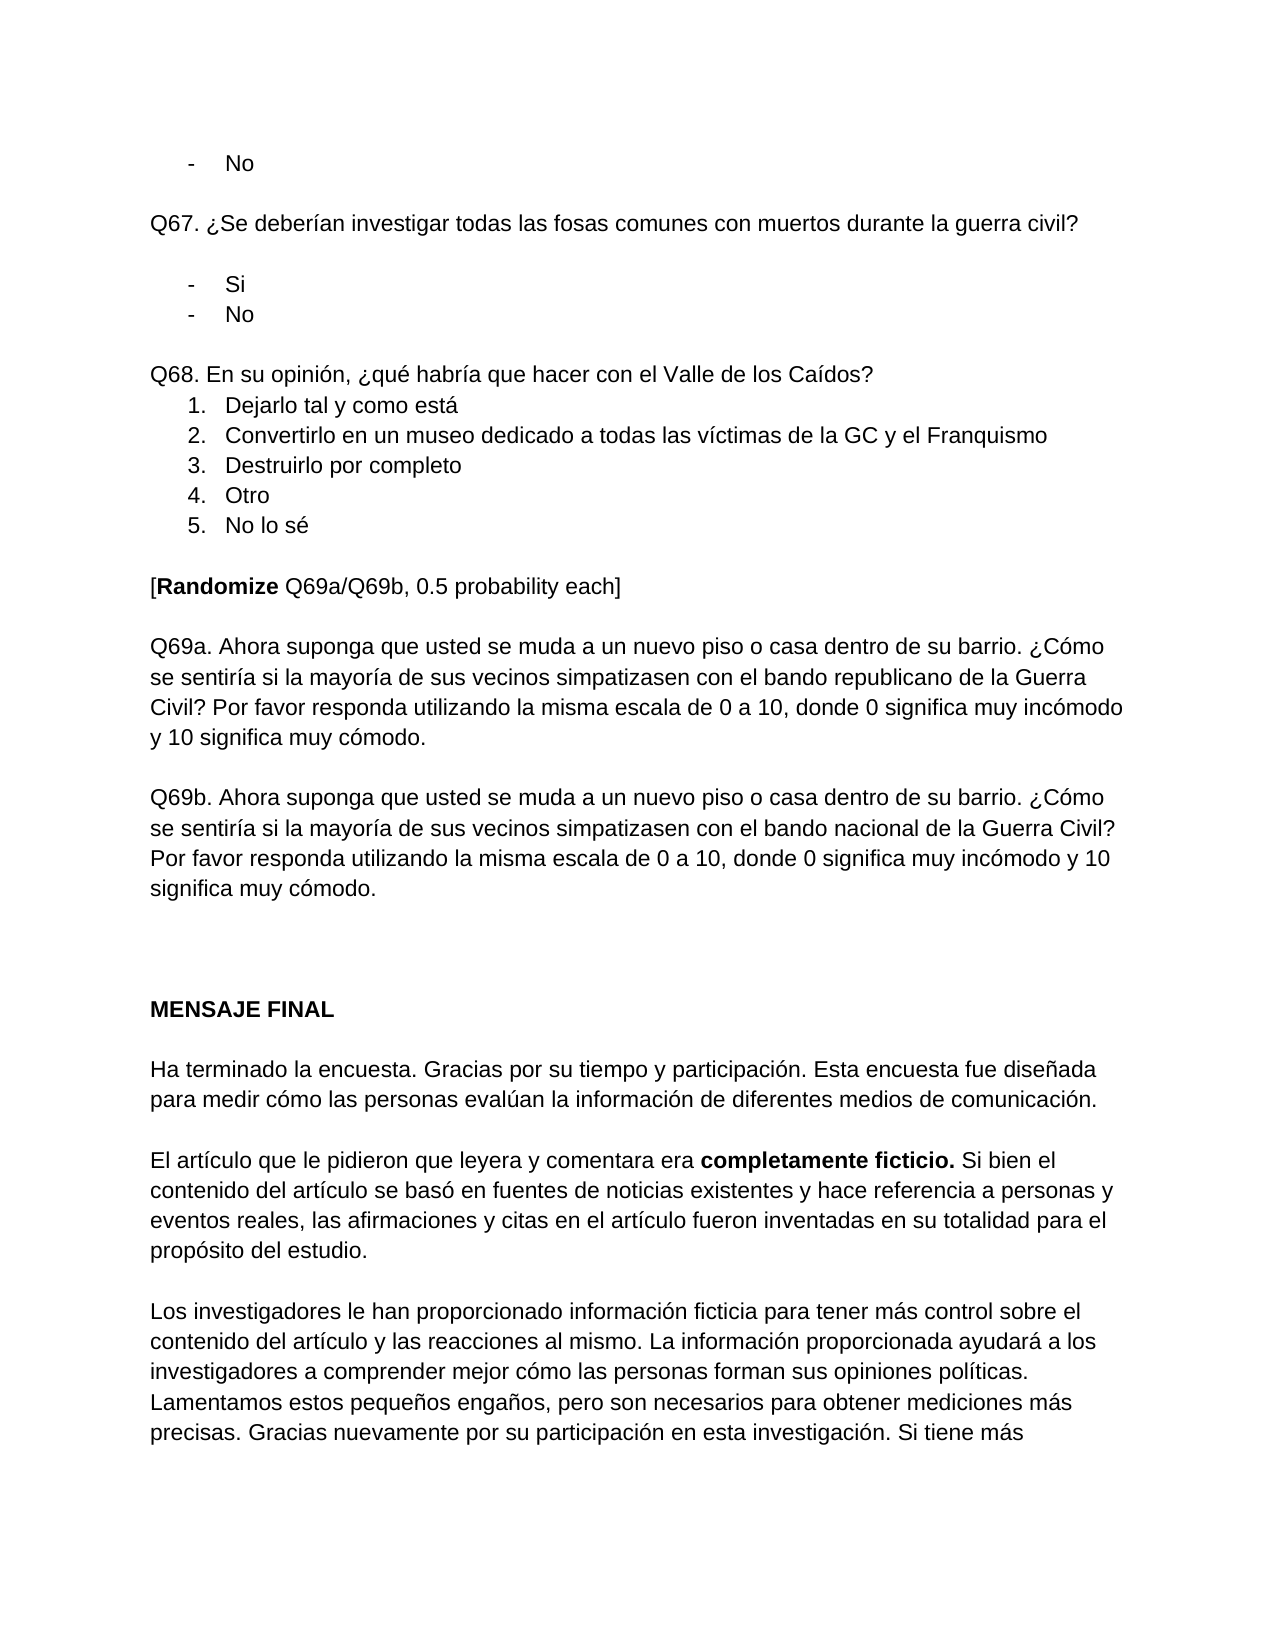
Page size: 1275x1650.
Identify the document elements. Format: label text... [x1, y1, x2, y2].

list No [187, 301, 1125, 327]
text Q69b. Ahora suponga que usted se muda a un nuevo piso o casa dentro de su barrio. ¿Cómo se sentiría si la mayoría de sus vecinos simpatizasen con el bando nacional de la Guerra Civil? Por favor responda utilizando la misma escala de 0 a 10, donde 0 significa muy incómodo y 10 significa muy cómodo. [150, 784, 1125, 901]
list Dejarlo tal y como está [187, 392, 1125, 418]
list Destruirlo por completo [187, 452, 1125, 478]
list No lo sé [187, 512, 1125, 539]
list Convertirlo en un museo dedicado a todas las víctimas de la GC y el Franquismo [187, 422, 1125, 448]
text El artículo que le pidieron que leyera y comentara era completamente ficticio. Si bien el contenido del artículo se basó en fuentes de noticias existentes y hace referencia a personas y eventos reales, las afirmaciones y citas en el artículo fueron inventadas en su totalidad para el propósito del estudio. [150, 1147, 1125, 1264]
text Q68. En su opinión, ¿qué habría que hacer con el Valle de los Caídos? [150, 361, 1125, 388]
list Si [187, 271, 1125, 297]
text MENSAJE FINAL [150, 996, 1125, 1022]
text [150, 1298, 1125, 1445]
text ​​Ha terminado la encuesta. Gracias por su tiempo y participación. Esta encuesta fue diseñada para medir cómo las personas evalúan la información de diferentes medios de comunicación. [150, 1056, 1125, 1113]
text Q67. ¿Se deberían investigar todas las fosas comunes con muertos durante la guerra civil? [150, 210, 1125, 237]
text [Randomize Q69a/Q69b, 0.5 probability each] [150, 573, 1125, 599]
text Q69a. Ahora suponga que usted se muda a un nuevo piso o casa dentro de su barrio. ¿Cómo se sentiría si la mayoría de sus vecinos simpatizasen con el bando republicano de la Guerra Civil? Por favor responda utilizando la misma escala de 0 a 10, donde 0 significa muy incómodo y 10 significa muy cómodo. [150, 633, 1125, 750]
list Otro [187, 482, 1125, 509]
list No [187, 150, 1125, 176]
